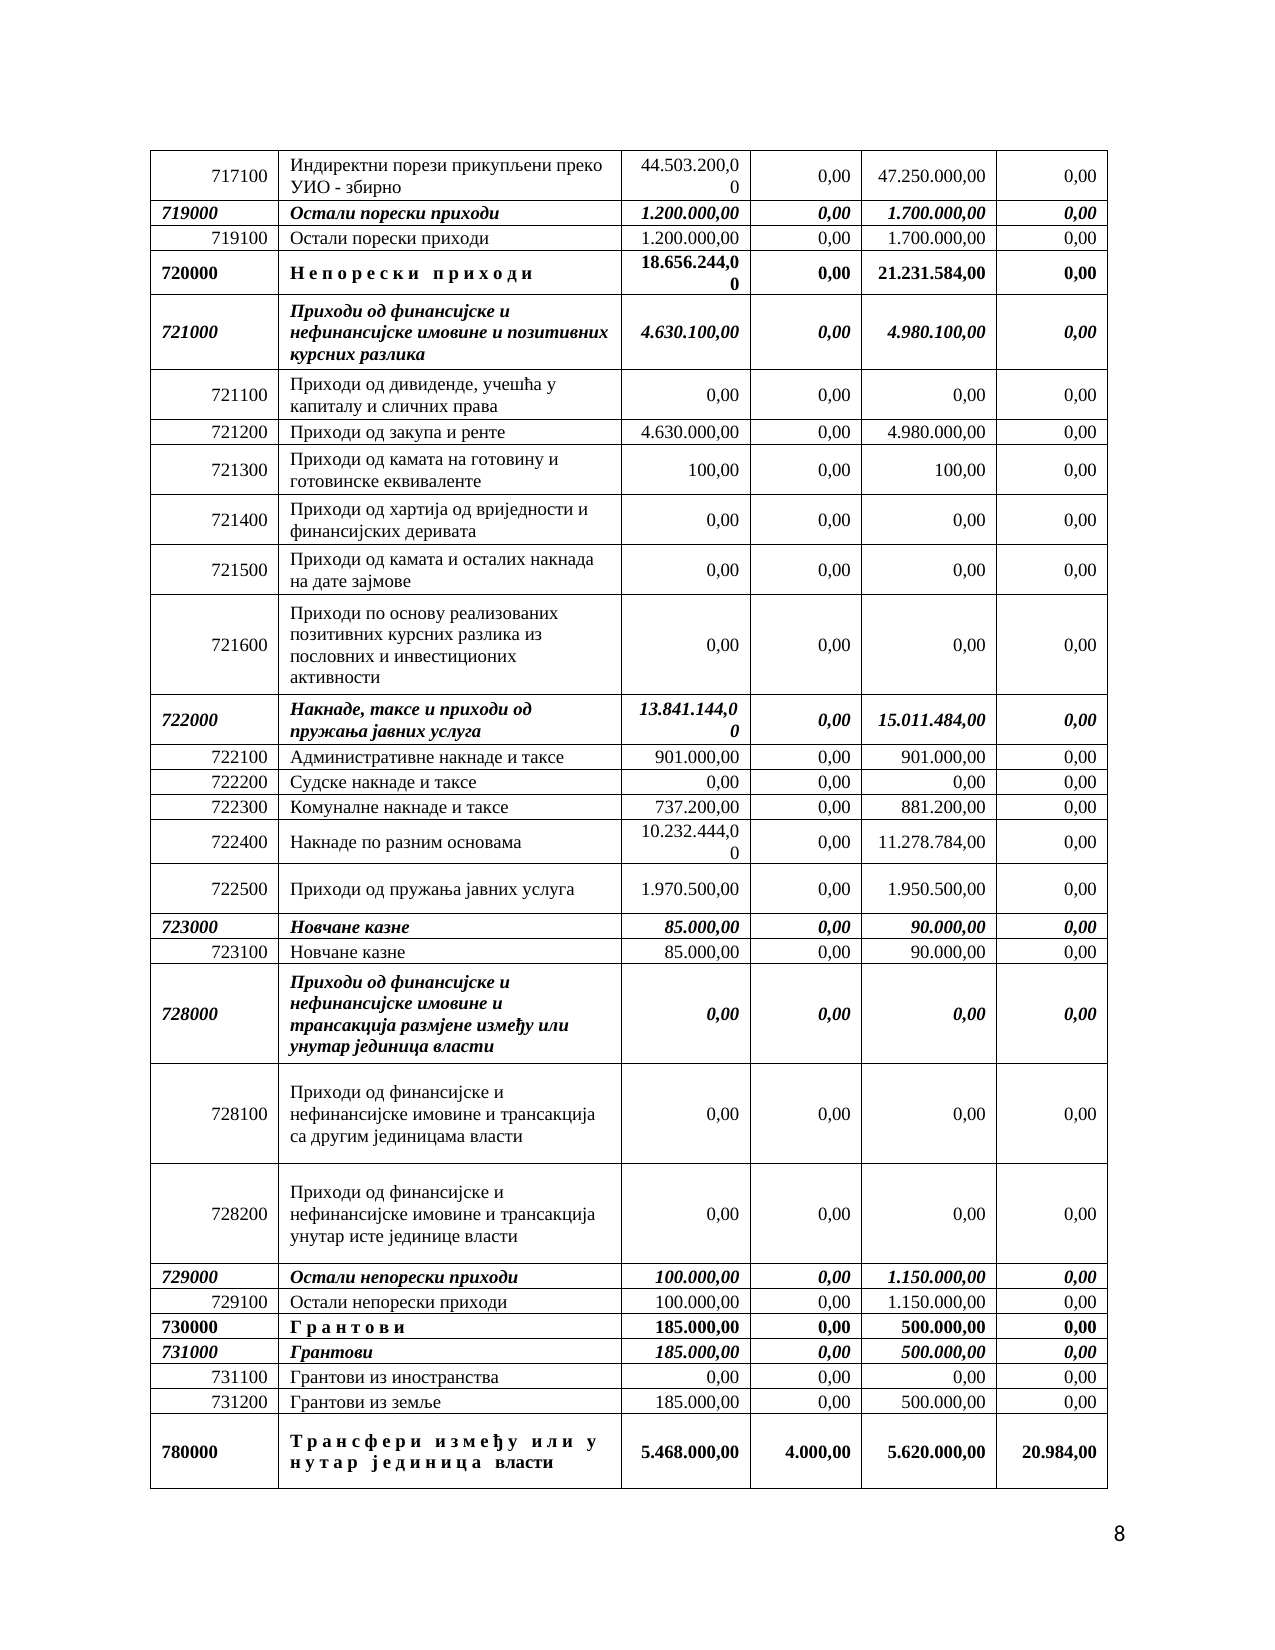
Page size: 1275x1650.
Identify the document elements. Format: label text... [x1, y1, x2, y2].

table_cell 722200 [151, 770, 278, 794]
table_cell 0,00 [997, 1264, 1107, 1288]
table_cell 0,00 [751, 914, 861, 938]
table_cell Приходи од закупа и ренте [279, 420, 621, 444]
table_cell 100.000,00 [622, 1264, 750, 1288]
table_cell 0,00 [862, 495, 996, 544]
table_cell Приходи од камата на готовину и готовинске еквиваленте [279, 445, 621, 494]
table_cell 90.000,00 [862, 939, 996, 963]
table_cell 0,00 [751, 1164, 861, 1263]
table_cell 0,00 [751, 1389, 861, 1413]
table_cell 0,00 [862, 595, 996, 694]
table_cell 0,00 [997, 445, 1107, 494]
table_cell Судске накнаде и таксе [279, 770, 621, 794]
table_cell 1.150.000,00 [862, 1264, 996, 1288]
table_cell 185.000,00 [622, 1314, 750, 1338]
table_cell 100,00 [622, 445, 750, 494]
table_cell 0,00 [997, 251, 1107, 294]
table_cell 0,00 [862, 545, 996, 594]
table_cell 0,00 [751, 251, 861, 294]
table_cell 1.970.500,00 [622, 864, 750, 913]
table_cell Комуналне накнаде и таксе [279, 795, 621, 819]
table_cell Остали непорески приходи [279, 1264, 621, 1288]
table_cell 0,00 [751, 770, 861, 794]
table_cell 0,00 [751, 1364, 861, 1388]
table_cell 0,00 [751, 495, 861, 544]
table_cell 721000 [151, 295, 278, 369]
table_cell Индиректни порези прикупљени преко УИО - збирно [279, 151, 621, 200]
table_cell 728100 [151, 1064, 278, 1163]
table_cell 0,00 [997, 1364, 1107, 1388]
table_cell Приходи од финансијске и нефинансијске имовине и трансакција са другим јединицама власти [279, 1064, 621, 1163]
table_cell Т р а н с ф е р и и з м е ђ у и л и у н у т а р ј е д и н и ц а власти [279, 1414, 621, 1488]
table_cell 719100 [151, 226, 278, 250]
table_cell 722500 [151, 864, 278, 913]
table_cell 44.503.200,00 [622, 151, 750, 200]
table_cell 0,00 [751, 370, 861, 419]
table_cell 721500 [151, 545, 278, 594]
table_cell 901.000,00 [862, 745, 996, 769]
table_cell 13.841.144,00 [622, 695, 750, 744]
table_cell 0,00 [997, 745, 1107, 769]
table_cell 0,00 [751, 1339, 861, 1363]
table_cell 0,00 [751, 864, 861, 913]
table_cell 0,00 [997, 201, 1107, 225]
table_cell 0,00 [751, 545, 861, 594]
table_cell 0,00 [862, 1364, 996, 1388]
table_cell 0,00 [862, 1164, 996, 1263]
table_cell Остали порески приходи [279, 201, 621, 225]
table_cell 1.150.000,00 [862, 1289, 996, 1313]
table_cell 722400 [151, 820, 278, 863]
table_cell 0,00 [997, 1164, 1107, 1263]
table_cell 0,00 [997, 864, 1107, 913]
table_cell 0,00 [862, 964, 996, 1063]
table_cell 729000 [151, 1264, 278, 1288]
table_cell 780000 [151, 1414, 278, 1488]
table_cell 0,00 [997, 1064, 1107, 1163]
table_cell 0,00 [751, 445, 861, 494]
table_cell 722100 [151, 745, 278, 769]
table_cell Новчане казне [279, 939, 621, 963]
table_cell 10.232.444,00 [622, 820, 750, 863]
table_cell 1.200.000,00 [622, 226, 750, 250]
table_cell 723100 [151, 939, 278, 963]
table_cell 1.950.500,00 [862, 864, 996, 913]
table_cell 731000 [151, 1339, 278, 1363]
table_cell Накнаде по разним основама [279, 820, 621, 863]
table_cell 0,00 [997, 795, 1107, 819]
table_cell 721100 [151, 370, 278, 419]
table_cell Грантови из иностранства [279, 1364, 621, 1388]
table_cell 11.278.784,00 [862, 820, 996, 863]
table_cell Н е п о р е с к и п р и х о д и [279, 251, 621, 294]
table_cell 0,00 [751, 420, 861, 444]
table_cell 0,00 [751, 1064, 861, 1163]
table_cell 0,00 [862, 370, 996, 419]
table_cell 721400 [151, 495, 278, 544]
table_cell 0,00 [997, 151, 1107, 200]
table_cell 0,00 [622, 545, 750, 594]
table_cell Накнаде, таксе и приходи од пружања јавних услуга [279, 695, 621, 744]
table_cell 0,00 [997, 420, 1107, 444]
table_cell Г р а н т о в и [279, 1314, 621, 1338]
table_cell 0,00 [997, 1339, 1107, 1363]
table_cell 500.000,00 [862, 1389, 996, 1413]
table_cell 5.468.000,00 [622, 1414, 750, 1488]
table_cell 723000 [151, 914, 278, 938]
table_cell Приходи од финансијске и нефинансијске имовине и трансакција унутар исте јединице власти [279, 1164, 621, 1263]
table_cell Приходи по основу реализованих позитивних курсних разлика из пословних и инвестиционих активности [279, 595, 621, 694]
table_cell Приходи од финансијске и нефинансијске имовине и трансакција размјене између или унутар јединица власти [279, 964, 621, 1063]
table_cell 0,00 [997, 1289, 1107, 1313]
table_cell 0,00 [997, 1389, 1107, 1413]
table_cell 0,00 [751, 820, 861, 863]
table_cell 20.984,00 [997, 1414, 1107, 1488]
table_cell Приходи од пружања јавних услуга [279, 864, 621, 913]
table_cell 0,00 [751, 939, 861, 963]
table_cell 0,00 [997, 545, 1107, 594]
table_cell Административне накнаде и таксе [279, 745, 621, 769]
table_cell Остали порески приходи [279, 226, 621, 250]
table_cell 1.700.000,00 [862, 201, 996, 225]
table_cell 0,00 [862, 1064, 996, 1163]
table_cell 0,00 [622, 595, 750, 694]
table_cell 90.000,00 [862, 914, 996, 938]
table_cell 722000 [151, 695, 278, 744]
table_cell Приходи од дивиденде, учешћа у капиталу и сличних права [279, 370, 621, 419]
table_cell 719000 [151, 201, 278, 225]
table_cell 0,00 [751, 201, 861, 225]
table_cell 0,00 [751, 295, 861, 369]
table_cell 0,00 [997, 964, 1107, 1063]
table_cell 721300 [151, 445, 278, 494]
table_cell Приходи од хартија од вриједности и финансијских деривата [279, 495, 621, 544]
table_cell 0,00 [997, 495, 1107, 544]
table_cell 721600 [151, 595, 278, 694]
table_cell Грантови из земље [279, 1389, 621, 1413]
table_cell 1.200.000,00 [622, 201, 750, 225]
table_cell 0,00 [997, 914, 1107, 938]
table_cell 0,00 [997, 1314, 1107, 1338]
table_cell 85.000,00 [622, 939, 750, 963]
table_cell 21.231.584,00 [862, 251, 996, 294]
table_cell 731100 [151, 1364, 278, 1388]
table_cell 0,00 [751, 595, 861, 694]
table_cell 0,00 [997, 820, 1107, 863]
table_cell 0,00 [751, 745, 861, 769]
table_cell 0,00 [997, 939, 1107, 963]
table_cell 0,00 [997, 695, 1107, 744]
table_cell 728000 [151, 964, 278, 1063]
table_cell 731200 [151, 1389, 278, 1413]
table_cell 5.620.000,00 [862, 1414, 996, 1488]
table_cell 0,00 [622, 1164, 750, 1263]
table_cell 18.656.244,00 [622, 251, 750, 294]
table_cell 0,00 [622, 1064, 750, 1163]
table_cell 729100 [151, 1289, 278, 1313]
table_cell 185.000,00 [622, 1339, 750, 1363]
table_cell 0,00 [622, 770, 750, 794]
table_cell 4.630.100,00 [622, 295, 750, 369]
table_cell Новчане казне [279, 914, 621, 938]
table_cell 4.630.000,00 [622, 420, 750, 444]
table_cell 15.011.484,00 [862, 695, 996, 744]
table_cell 728200 [151, 1164, 278, 1263]
table_cell 721200 [151, 420, 278, 444]
table_cell 0,00 [751, 695, 861, 744]
table_cell 100,00 [862, 445, 996, 494]
table_cell 901.000,00 [622, 745, 750, 769]
table_cell 720000 [151, 251, 278, 294]
table_cell 0,00 [622, 1364, 750, 1388]
table_cell 737.200,00 [622, 795, 750, 819]
table_cell 47.250.000,00 [862, 151, 996, 200]
table_cell 881.200,00 [862, 795, 996, 819]
table_cell Приходи од финансијске и нефинансијске имовине и позитивних курсних разлика [279, 295, 621, 369]
table_cell 0,00 [997, 370, 1107, 419]
table_cell 0,00 [862, 770, 996, 794]
table_cell 85.000,00 [622, 914, 750, 938]
table_cell 0,00 [997, 595, 1107, 694]
table_cell 0,00 [622, 370, 750, 419]
table_cell 0,00 [751, 795, 861, 819]
table_cell 500.000,00 [862, 1339, 996, 1363]
table_cell 4.980.100,00 [862, 295, 996, 369]
table_cell 0,00 [751, 1264, 861, 1288]
table_cell 0,00 [622, 964, 750, 1063]
table_cell 0,00 [622, 495, 750, 544]
table_cell 0,00 [751, 226, 861, 250]
table_cell 0,00 [751, 1289, 861, 1313]
table_cell 722300 [151, 795, 278, 819]
table_cell 4.980.000,00 [862, 420, 996, 444]
table_cell 100.000,00 [622, 1289, 750, 1313]
table_cell Приходи од камата и осталих накнада на дате зајмове [279, 545, 621, 594]
table_cell 0,00 [751, 151, 861, 200]
table_cell Грантови [279, 1339, 621, 1363]
table_cell 4.000,00 [751, 1414, 861, 1488]
table_cell 717100 [151, 151, 278, 200]
table_cell 730000 [151, 1314, 278, 1338]
table_cell 0,00 [751, 964, 861, 1063]
table_cell 0,00 [997, 295, 1107, 369]
table_cell 0,00 [751, 1314, 861, 1338]
table_cell Остали непорески приходи [279, 1289, 621, 1313]
table_cell 185.000,00 [622, 1389, 750, 1413]
table_cell 0,00 [997, 770, 1107, 794]
table_cell 500.000,00 [862, 1314, 996, 1338]
table_cell 1.700.000,00 [862, 226, 996, 250]
table_cell 0,00 [997, 226, 1107, 250]
